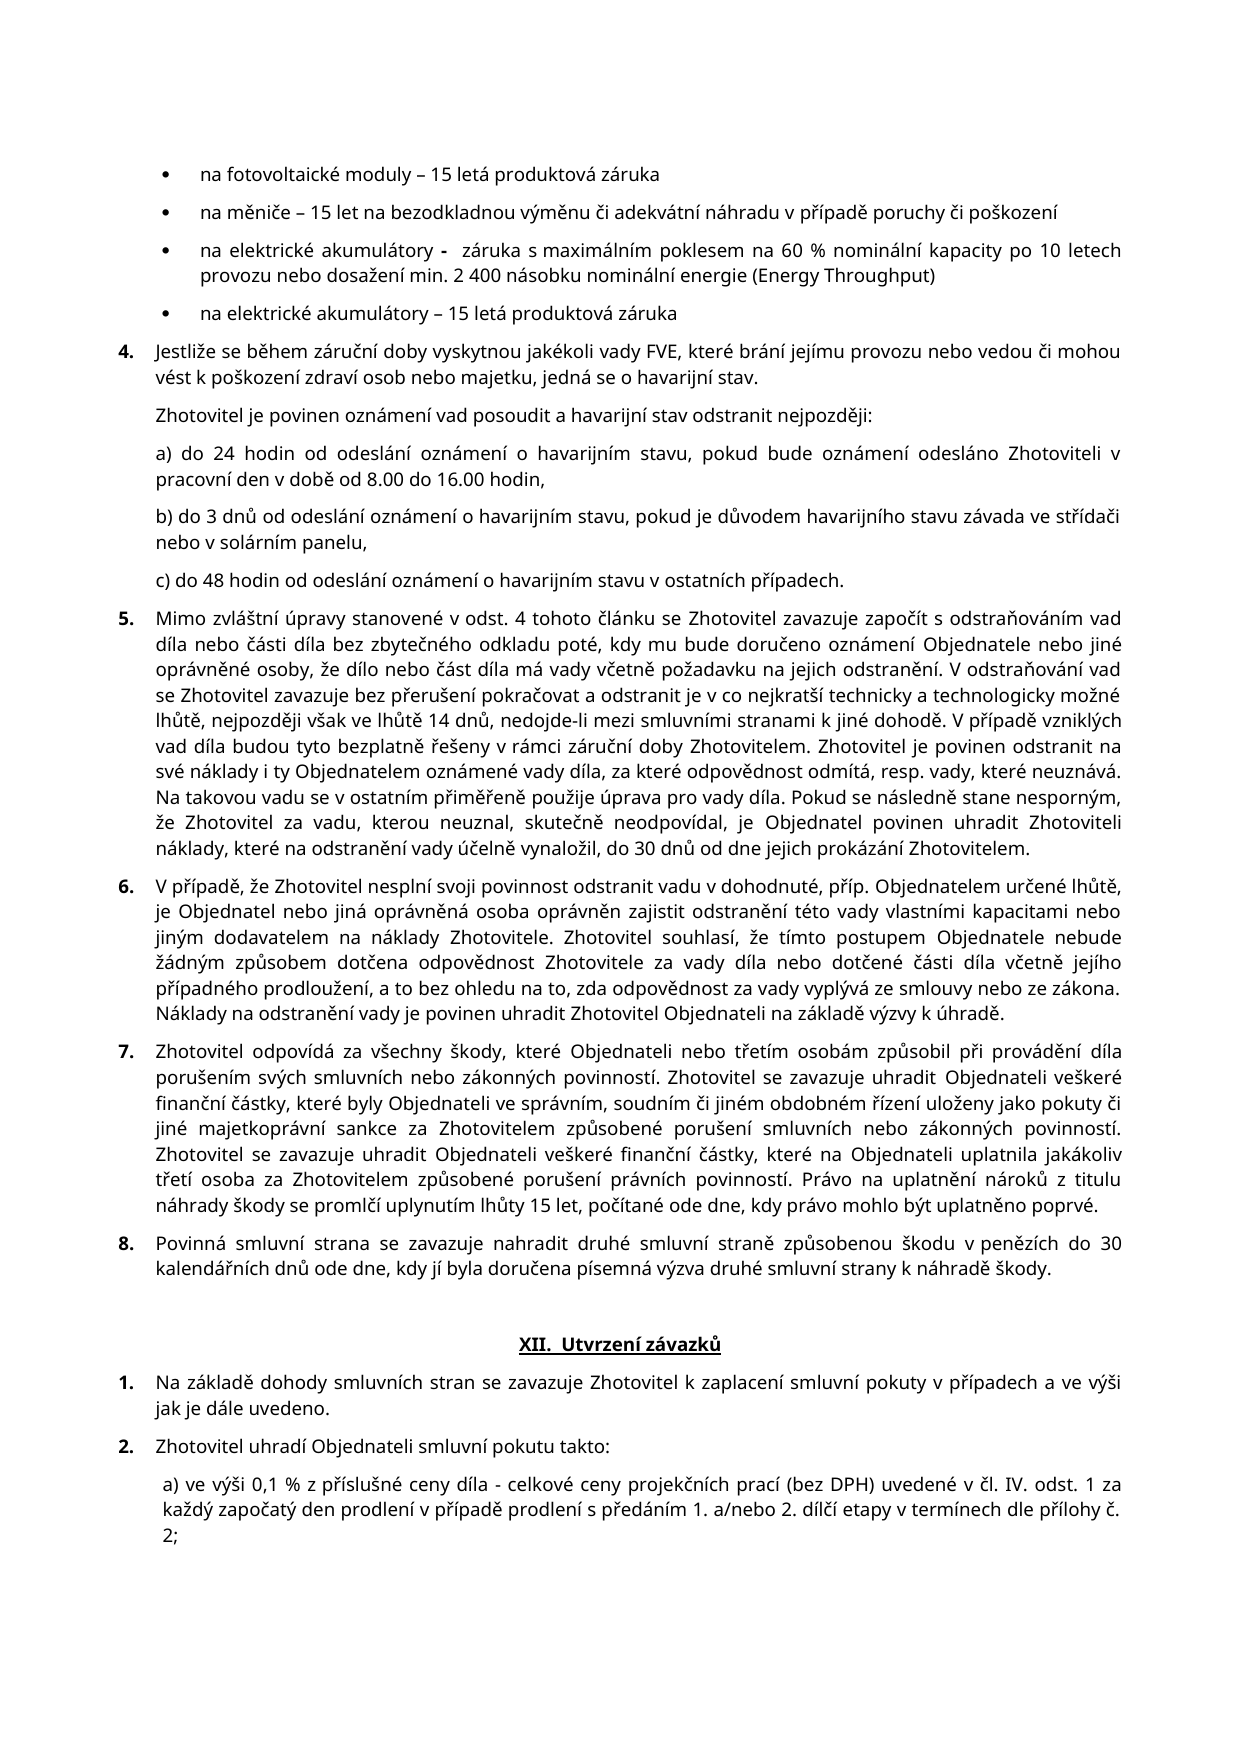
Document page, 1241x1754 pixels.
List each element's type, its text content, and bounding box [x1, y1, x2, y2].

text 2. Zhotovitel uhradí Objednateli smluvní pokutu takto: [118, 1433, 1122, 1458]
list na měniče – 15 let na bezodkladnou výměnu či adekvátní náhradu v případě poruchy či poškození [162, 199, 1122, 225]
text a) do 24 hodin od odeslání oznámení o havarijním stavu, pokud bude oznámení odesláno Zhotoviteli v pracovní den v době od 8.00 do 16.00 hodin, [155, 440, 1122, 491]
list na elektrické akumulátory - záruka s maximálním poklesem na 60 % nominální kapacity po 10 letech provozu nebo dosažení min. 2 400 násobku nominální energie (Energy Throughput) [162, 237, 1122, 288]
text b) do 3 dnů od odeslání oznámení o havarijním stavu, pokud je důvodem havarijního stavu závada ve střídači nebo v solárním panelu, [155, 504, 1122, 555]
list na elektrické akumulátory – 15 letá produktová záruka [162, 301, 1122, 326]
text Utvrzení závazků [118, 1331, 1122, 1357]
text 4. Jestliže se během záruční doby vyskytnou jakékoli vady FVE, které brání jejímu provozu nebo vedou či mohou vést k poškození zdraví osob nebo majetku, jedná se o havarijní stav. [118, 339, 1122, 390]
text 5. Mimo zvláštní úpravy stanovené v odst. 4 tohoto článku se Zhotovitel zavazuje započít s odstraňováním vad díla nebo části díla bez zbytečného odkladu poté, kdy mu bude doručeno oznámení Objednatele nebo jiné oprávněné osoby, že dílo nebo část díla má vady včetně požadavku na jejich odstranění. V odstraňování vad se Zhotovitel zavazuje bez přerušení pokračovat a odstranit je v co nejkratší technicky a technologicky možné lhůtě, nejpozději však ve lhůtě 14 dnů, nedojde-li mezi smluvními stranami k jiné dohodě. V případě vzniklých vad díla budou tyto bezplatně řešeny v rámci záruční doby Zhotovitelem. Zhotovitel je povinen odstranit na své náklady i ty Objednatelem oznámené vady díla, za které odpovědnost odmítá, resp. vady, které neuznává. Na takovou vadu se v ostatním přiměřeně použije úprava pro vady díla. Pokud se následně stane nesporným, že Zhotovitel za vadu, kterou neuznal, skutečně neodpovídal, je Objednatel povinen uhradit Zhotoviteli náklady, které na odstranění vady účelně vynaložil, do 30 dnů od dne jejich prokázání Zhotovitelem. [118, 605, 1122, 861]
text a) ve výši 0,1 % z příslušné ceny díla - celkové ceny projekčních prací (bez DPH) uvedené v čl. IV. odst. 1 za každý započatý den prodlení v případě prodlení s předáním 1. a/nebo 2. dílčí etapy v termínech dle přílohy č. 2; [162, 1471, 1122, 1548]
text 6. V případě, že Zhotovitel nesplní svoji povinnost odstranit vadu v dohodnuté, příp. Objednatelem určené lhůtě, je Objednatel nebo jiná oprávněná osoba oprávněn zajistit odstranění této vady vlastními kapacitami nebo jiným dodavatelem na náklady Zhotovitele. Zhotovitel souhlasí, že tímto postupem Objednatele nebude žádným způsobem dotčena odpovědnost Zhotovitele za vady díla nebo dotčené části díla včetně jejího případného prodloužení, a to bez ohledu na to, zda odpovědnost za vady vyplývá ze smlouvy nebo ze zákona. Náklady na odstranění vady je povinen uhradit Zhotovitel Objednateli na základě výzvy k úhradě. [118, 873, 1122, 1026]
list na fotovoltaické moduly – 15 letá produktová záruka [162, 161, 1122, 187]
text 8. Povinná smluvní strana se zavazuje nahradit druhé smluvní straně způsobenou škodu v penězích do 30 kalendářních dnů ode dne, kdy jí byla doručena písemná výzva druhé smluvní strany k náhradě škody. [118, 1230, 1122, 1281]
text c) do 48 hodin od odeslání oznámení o havarijním stavu v ostatních případech. [155, 567, 1122, 593]
text 7. Zhotovitel odpovídá za všechny škody, které Objednateli nebo třetím osobám způsobil při provádění díla porušením svých smluvních nebo zákonných povinností. Zhotovitel se zavazuje uhradit Objednateli veškeré finanční částky, které byly Objednateli ve správním, soudním či jiném obdobném řízení uloženy jako pokuty či jiné majetkoprávní sankce za Zhotovitelem způsobené porušení smluvních nebo zákonných povinností. Zhotovitel se zavazuje uhradit Objednateli veškeré finanční částky, které na Objednateli uplatnila jakákoliv třetí osoba za Zhotovitelem způsobené porušení právních povinností. Právo na uplatnění nároků z titulu náhrady škody se promlčí uplynutím lhůty 15 let, počítané ode dne, kdy právo mohlo být uplatněno poprvé. [118, 1039, 1122, 1217]
text Zhotovitel je povinen oznámení vad posoudit a havarijní stav odstranit nejpozději: [155, 402, 1122, 428]
text 1. Na základě dohody smluvních stran se zavazuje Zhotovitel k zaplacení smluvní pokuty v případech a ve výši jak je dále uvedeno. [118, 1369, 1122, 1421]
